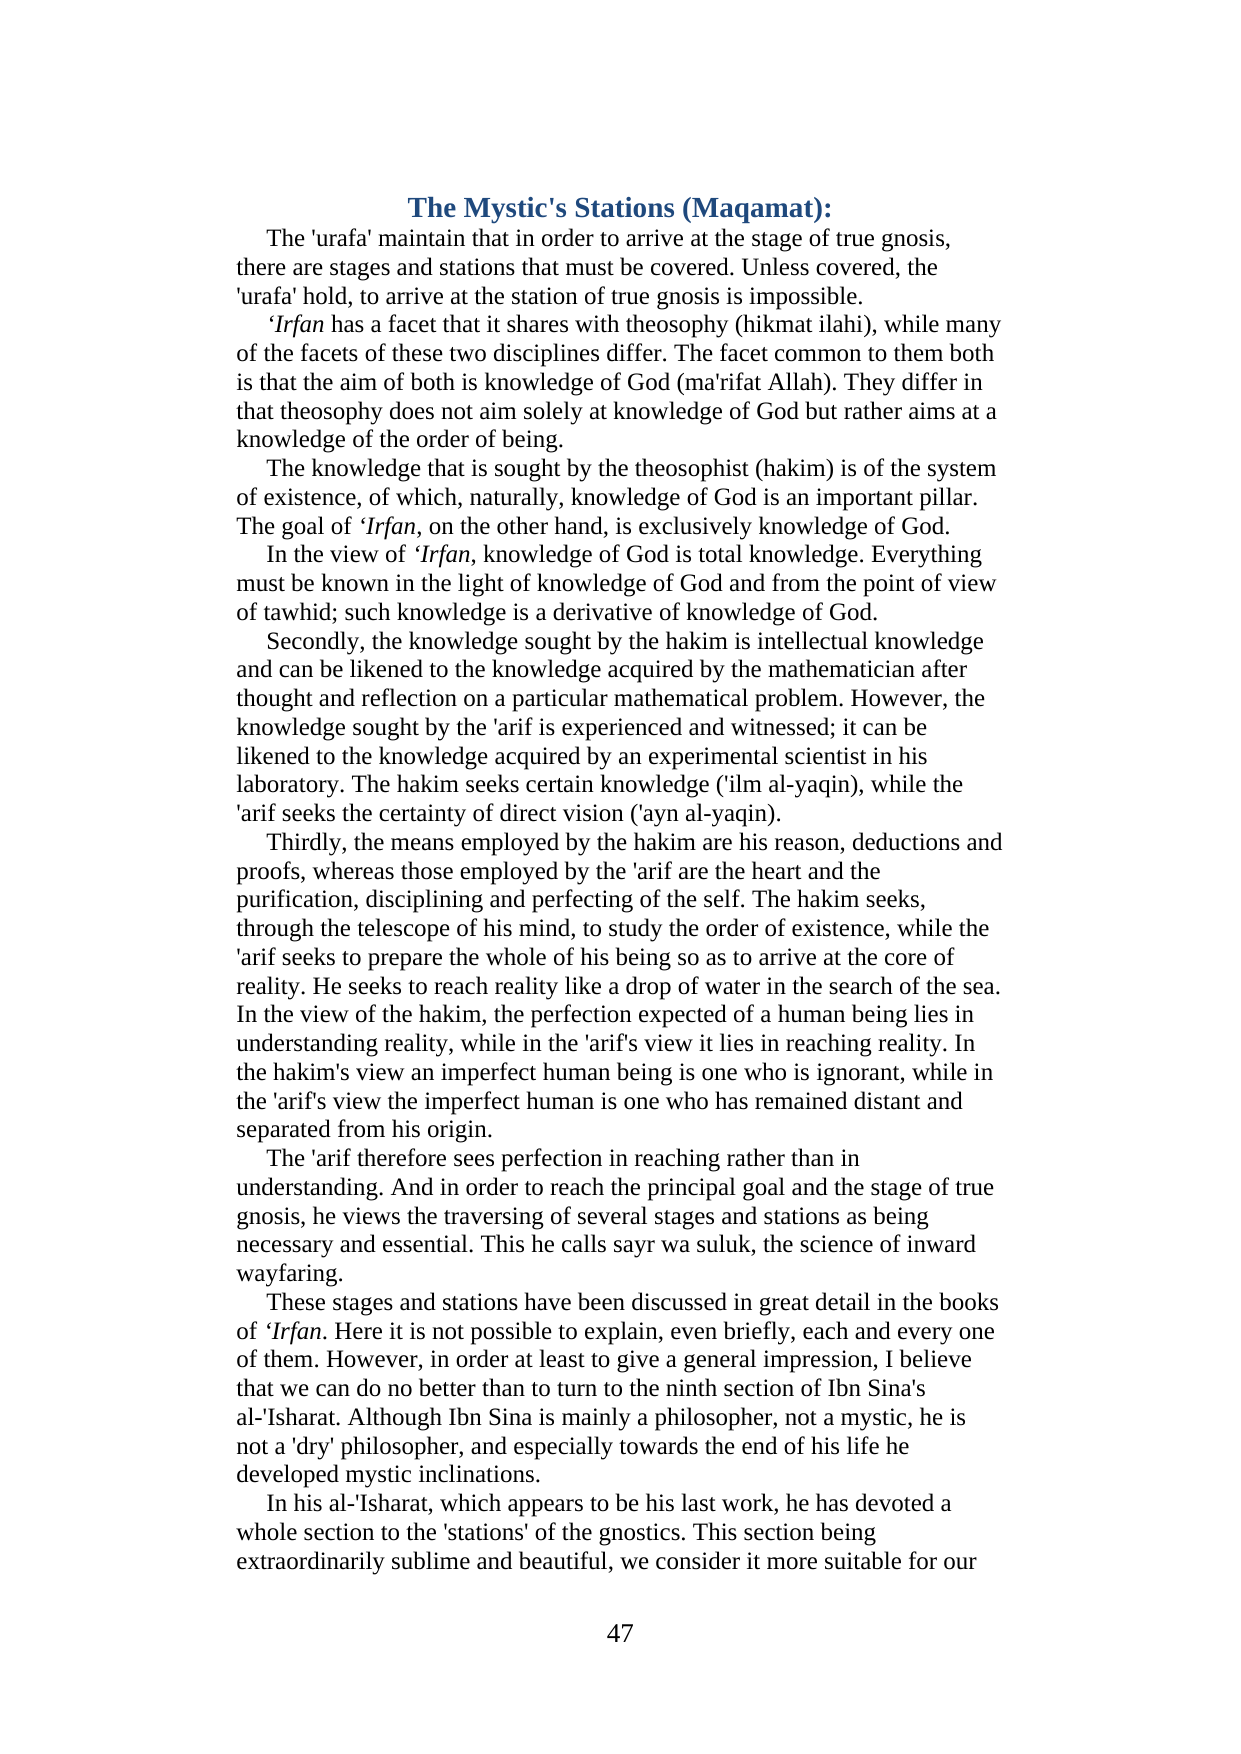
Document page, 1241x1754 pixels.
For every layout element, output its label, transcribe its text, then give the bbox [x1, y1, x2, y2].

text ‘Irfan has a facet that it shares with theosophy (hikmat ilahi), while many of the facets of these two disciplines differ. The facet common to them both is that the aim of both is knowledge of God (ma'rifat Allah). They differ in that theosophy does not aim solely at knowledge of God but rather aims at a knowledge of the order of being. [236, 309, 1004, 453]
text These stages and stations have been discussed in great detail in the books of ‘Irfan. Here it is not possible to explain, even briefly, each and every one of them. However, in order at least to give a general impression, I believe that we can do no better than to turn to the ninth section of Ibn Sina's al-'Isharat. Although Ibn Sina is mainly a philosopher, not a mystic, he is not a 'dry' philosopher, and especially towards the end of his life he developed mystic inclinations. [236, 1287, 1004, 1488]
text The knowledge that is sought by the theosophist (hakim) is of the system of existence, of which, naturally, knowledge of God is an important pillar. The goal of ‘Irfan, on the other hand, is exclusively knowledge of God. [236, 453, 1004, 539]
subtitle The Mystic's Stations (Maqamat): [236, 190, 1004, 223]
text Thirdly, the means employed by the hakim are his reason, deductions and proofs, whereas those employed by the 'arif are the heart and the purification, disciplining and perfecting of the self. The hakim seeks, through the telescope of his mind, to study the order of existence, while the 'arif seeks to prepare the whole of his being so as to arrive at the core of reality. He seeks to reach reality like a drop of water in the search of the sea. In the view of the hakim, the perfection expected of a human being lies in understanding reality, while in the 'arif's view it lies in reaching reality. In the hakim's view an imperfect human being is one who is ignorant, while in the 'arif's view the imperfect human is one who has remained distant and separated from his origin. [236, 827, 1004, 1143]
text The 'arif therefore sees perfection in reaching rather than in understanding. And in order to reach the principal goal and the stage of true gnosis, he views the traversing of several stages and stations as being necessary and essential. This he calls sayr wa suluk, the science of inward wayfaring. [236, 1143, 1004, 1287]
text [236, 1488, 1004, 1574]
text In the view of ‘Irfan, knowledge of God is total knowledge. Everything must be known in the light of knowledge of God and from the point of view of tawhid; such knowledge is a derivative of knowledge of God. [236, 539, 1004, 626]
text Secondly, the knowledge sought by the hakim is intellectual knowledge and can be likened to the knowledge acquired by the mathematician after thought and reflection on a particular mathematical problem. However, the knowledge sought by the 'arif is experienced and witnessed; it can be likened to the knowledge acquired by an experimental scientist in his laboratory. The hakim seeks certain knowledge ('ilm al-yaqin), while the 'arif seeks the certainty of direct vision ('ayn al-yaqin). [236, 626, 1004, 827]
text The 'urafa' maintain that in order to arrive at the stage of true gnosis, there are stages and stations that must be covered. Unless covered, the 'urafa' hold, to arrive at the station of true gnosis is impossible. [236, 223, 1004, 309]
